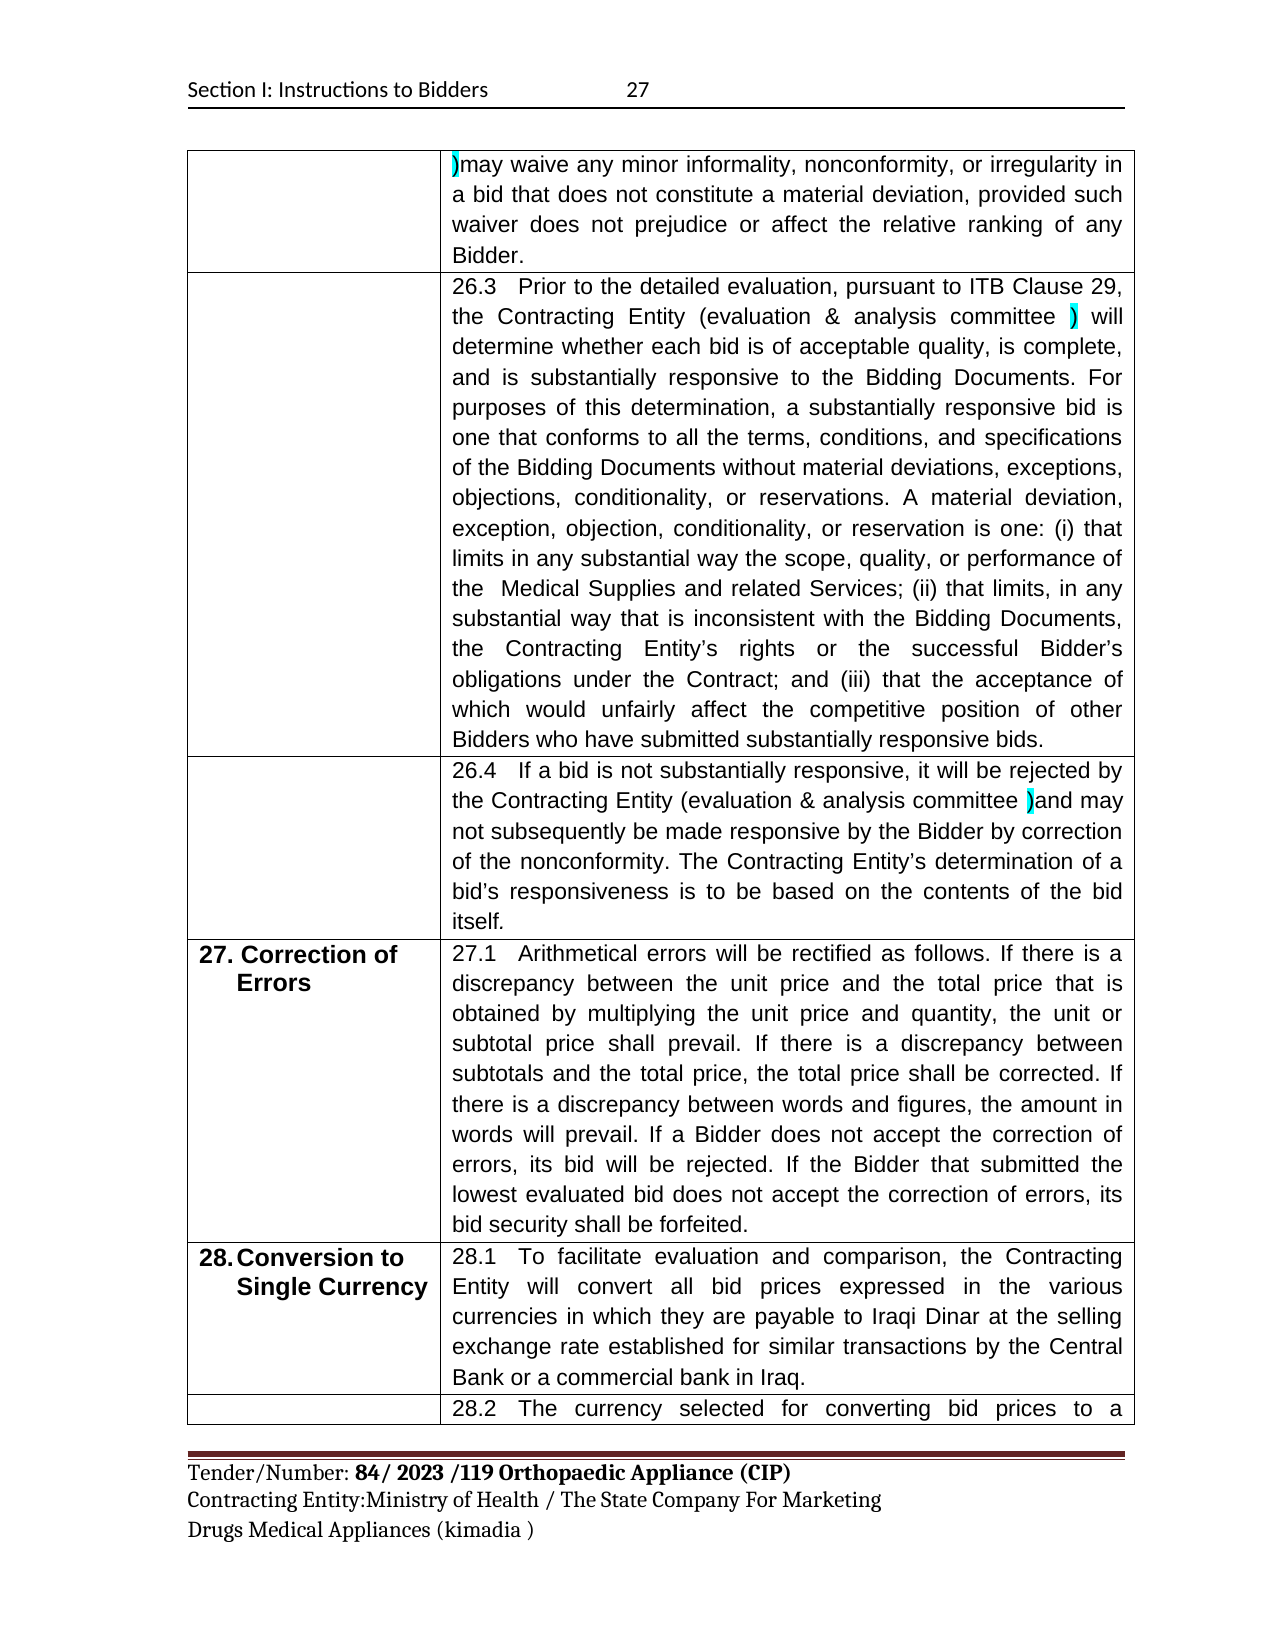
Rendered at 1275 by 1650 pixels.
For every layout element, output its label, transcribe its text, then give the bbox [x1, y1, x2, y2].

table_cell 28. Conversion to Single Currency [188, 1243, 440, 1394]
table_cell 27.1 Arithmetical errors will be rectified as follows. If there is a discrepancy between the unit price and the total price that is obtained by multiplying the unit price and quantity, the unit or subtotal price shall prevail. If there is a discrepancy between subtotals and the total price, the total price shall be corrected. If there is a discrepancy between words and figures, the amount in words will prevail. If a Bidder does not accept the correction of errors, its bid will be rejected. If the Bidder that submitted the lowest evaluated bid does not accept the correction of errors, its bid security shall be forfeited. [441, 940, 1134, 1242]
table_cell 28.1 To facilitate evaluation and comparison, the Contracting Entity will convert all bid prices expressed in the various currencies in which they are payable to Iraqi Dinar at the selling exchange rate established for similar transactions by the Central Bank or a commercial bank in Iraq. [441, 1243, 1134, 1394]
table_cell [188, 757, 440, 938]
table_cell [188, 273, 440, 756]
table_cell 26.3 Prior to the detailed evaluation, pursuant to ITB Clause 29, the Contracting Entity (evaluation & analysis committee ) will determine whether each bid is of acceptable quality, is complete, and is substantially responsive to the Bidding Documents. For purposes of this determination, a substantially responsive bid is one that conforms to all the terms, conditions, and specifications of the Bidding Documents without material deviations, exceptions, objections, conditionality, or reservations. A material deviation, exception, objection, conditionality, or reservation is one: (i) that limits in any substantial way the scope, quality, or performance of the Medical Supplies and related Services; (ii) that limits, in any substantial way that is inconsistent with the Bidding Documents, the Contracting Entity’s rights or the successful Bidder’s obligations under the Contract; and (iii) that the acceptance of which would unfairly affect the competitive position of other Bidders who have submitted substantially responsive bids. [441, 273, 1134, 756]
table_cell [188, 1395, 440, 1423]
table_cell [441, 1395, 1134, 1423]
table_cell 27. Correction of Errors [188, 940, 440, 1242]
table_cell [441, 151, 1134, 272]
table_cell 26.4 If a bid is not substantially responsive, it will be rejected by the Contracting Entity (evaluation & analysis committee )and may not subsequently be made responsive by the Bidder by correction of the nonconformity. The Contracting Entity’s determination of a bid’s responsiveness is to be based on the contents of the bid itself. [441, 757, 1134, 938]
table_cell [188, 151, 440, 272]
